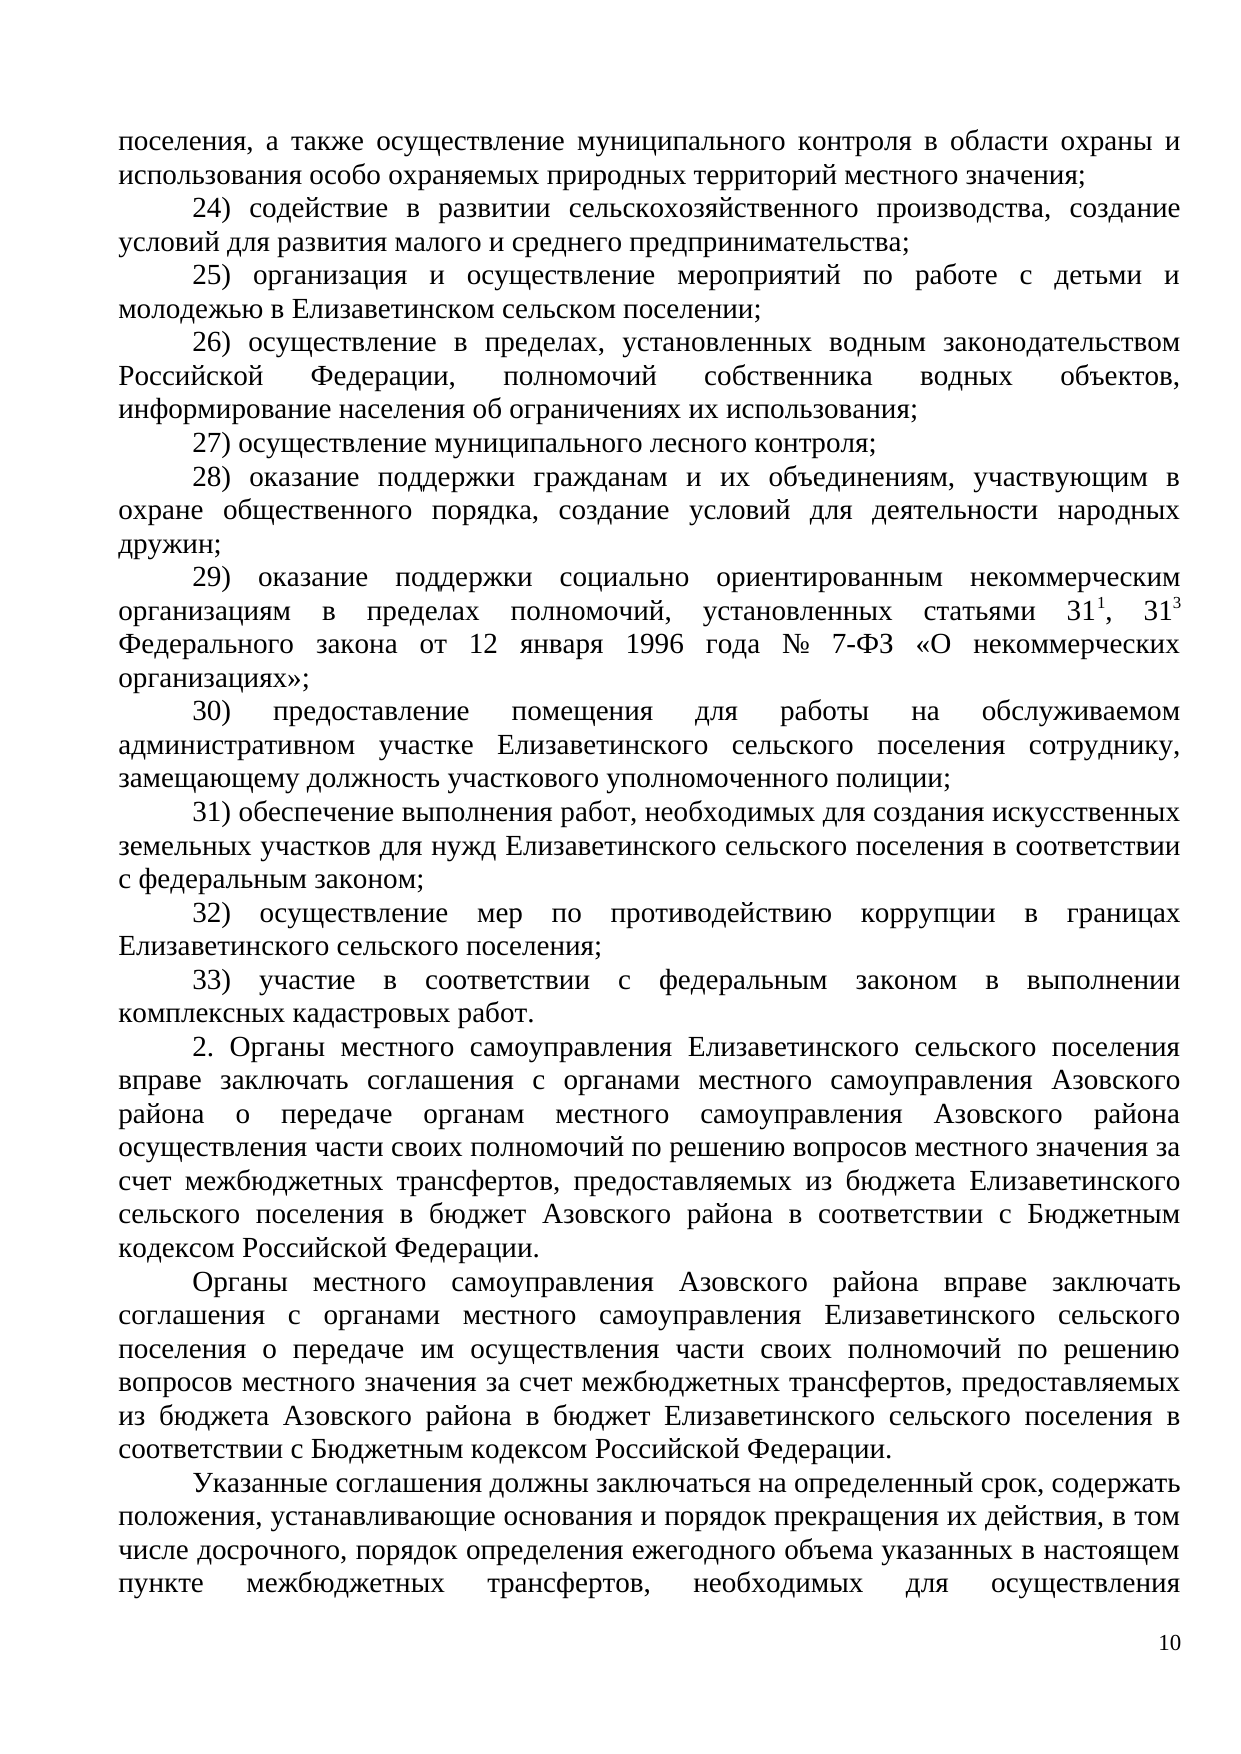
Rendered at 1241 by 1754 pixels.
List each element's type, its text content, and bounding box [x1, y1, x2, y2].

text 32) осуществление мер по противодействию коррупции в границах Елизаветинского сельского поселения; [118, 895, 1181, 962]
text 29) оказание поддержки социально ориентированным некоммерческим организациям в пределах полномочий, установленных статьями 311, 313 Федерального закона от 12 января 1996 года № 7-ФЗ «О некоммерческих организациях»; [118, 559, 1181, 693]
text 27) осуществление муниципального лесного контроля; [118, 425, 1181, 459]
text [118, 123, 1181, 190]
text 28) оказание поддержки гражданам и их объединениям, участвующим в охране общественного порядка, создание условий для деятельности народных дружин; [118, 459, 1181, 559]
text 30) предоставление помещения для работы на обслуживаемом административном участке Елизаветинского сельского поселения сотруднику, замещающему должность участкового уполномоченного полиции; [118, 693, 1181, 794]
text Органы местного самоуправления Азовского района вправе заключать соглашения с органами местного самоуправления Елизаветинского сельского поселения о передаче им осуществления части своих полномочий по решению вопросов местного значения за счет межбюджетных трансфертов, предоставляемых из бюджета Азовского района в бюджет Елизаветинского сельского поселения в соответствии с Бюджетным кодексом Российской Федерации. [118, 1264, 1181, 1465]
text 33) участие в соответствии с федеральным законом в выполнении комплексных кадастровых работ. [118, 962, 1181, 1029]
text 24) содействие в развитии сельскохозяйственного производства, создание условий для развития малого и среднего предпринимательства; [118, 190, 1181, 257]
text 26) осуществление в пределах, установленных водным законодательством Российской Федерации, полномочий собственника водных объектов, информирование населения об ограничениях их использования; [118, 324, 1181, 425]
text 25) организация и осуществление мероприятий по работе с детьми и молодежью в Елизаветинском сельском поселении; [118, 257, 1181, 324]
text 31) обеспечение выполнения работ, необходимых для создания искусственных земельных участков для нужд Елизаветинского сельского поселения в соответствии с федеральным законом; [118, 794, 1181, 895]
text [118, 1465, 1181, 1599]
text 2. Органы местного самоуправления Елизаветинского сельского поселения вправе заключать соглашения с органами местного самоуправления Азовского района о передаче органам местного самоуправления Азовского района осуществления части своих полномочий по решению вопросов местного значения за счет межбюджетных трансфертов, предоставляемых из бюджета Елизаветинского сельского поселения в бюджет Азовского района в соответствии с Бюджетным кодексом Российской Федерации. [118, 1029, 1181, 1264]
